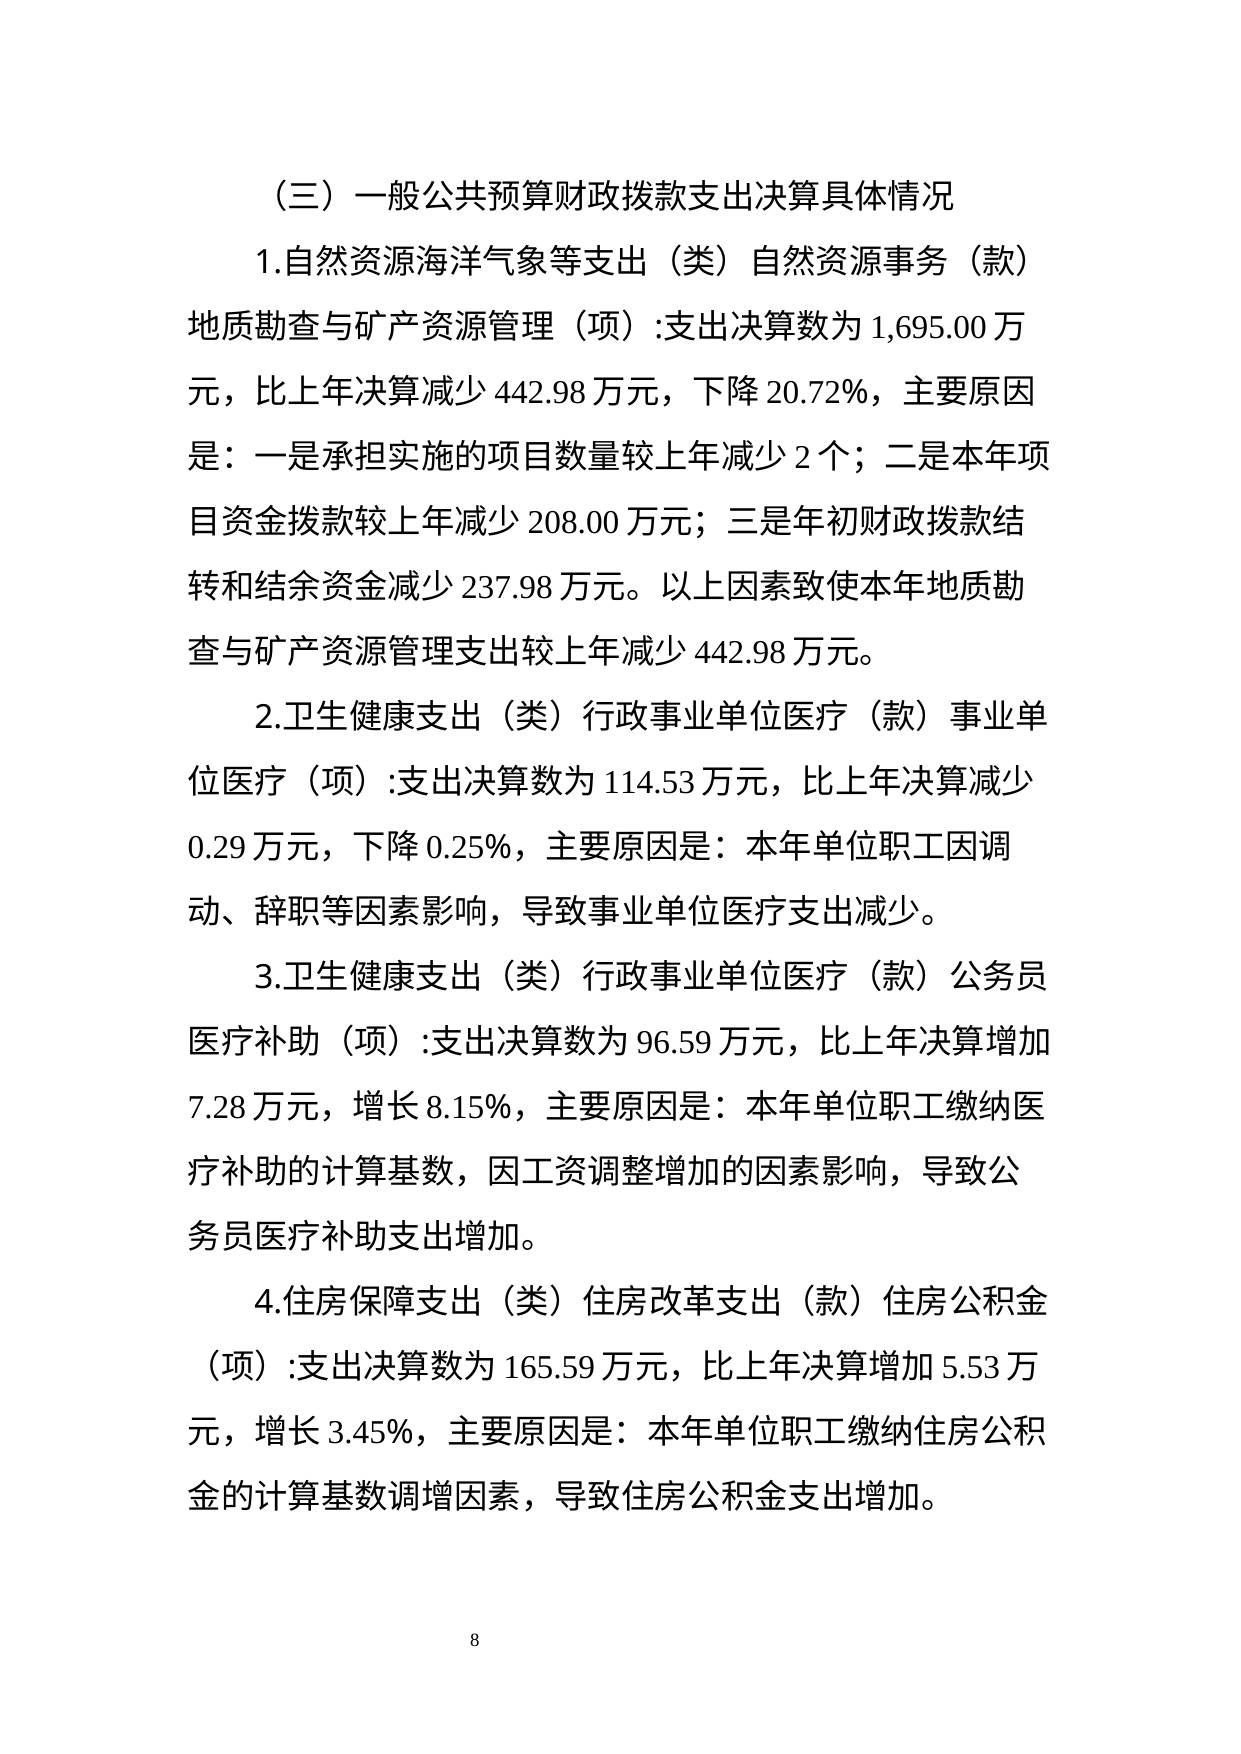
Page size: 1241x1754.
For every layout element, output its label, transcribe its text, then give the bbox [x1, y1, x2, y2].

text 2.卫生健康支出（类）行政事业单位医疗（款）事业单位医疗（项）:支出决算数为114.53万元，比上年决算减少0.29万元，下降0.25%，主要原因是：本年单位职工因调动、辞职等因素影响，导致事业单位医疗支出减少。 [187, 682, 1053, 942]
text 1.自然资源海洋气象等支出（类）自然资源事务（款）地质勘查与矿产资源管理（项）:支出决算数为1,695.00万元，比上年决算减少442.98万元，下降20.72%，主要原因是：一是承担实施的项目数量较上年减少2个；二是本年项目资金拨款较上年减少208.00万元；三是年初财政拨款结转和结余资金减少237.98万元。以上因素致使本年地质勘查与矿产资源管理支出较上年减少442.98万元。 [187, 227, 1053, 682]
text 3.卫生健康支出（类）行政事业单位医疗（款）公务员医疗补助（项）:支出决算数为96.59万元，比上年决算增加7.28万元，增长8.15%，主要原因是：本年单位职工缴纳医疗补助的计算基数，因工资调整增加的因素影响，导致公务员医疗补助支出增加。 [187, 942, 1053, 1267]
text （三）一般公共预算财政拨款支出决算具体情况 [187, 162, 1053, 227]
text 4.住房保障支出（类）住房改革支出（款）住房公积金（项）:支出决算数为165.59万元，比上年决算增加5.53万元，增长3.45%，主要原因是：本年单位职工缴纳住房公积金的计算基数调增因素，导致住房公积金支出增加。 [187, 1267, 1053, 1527]
